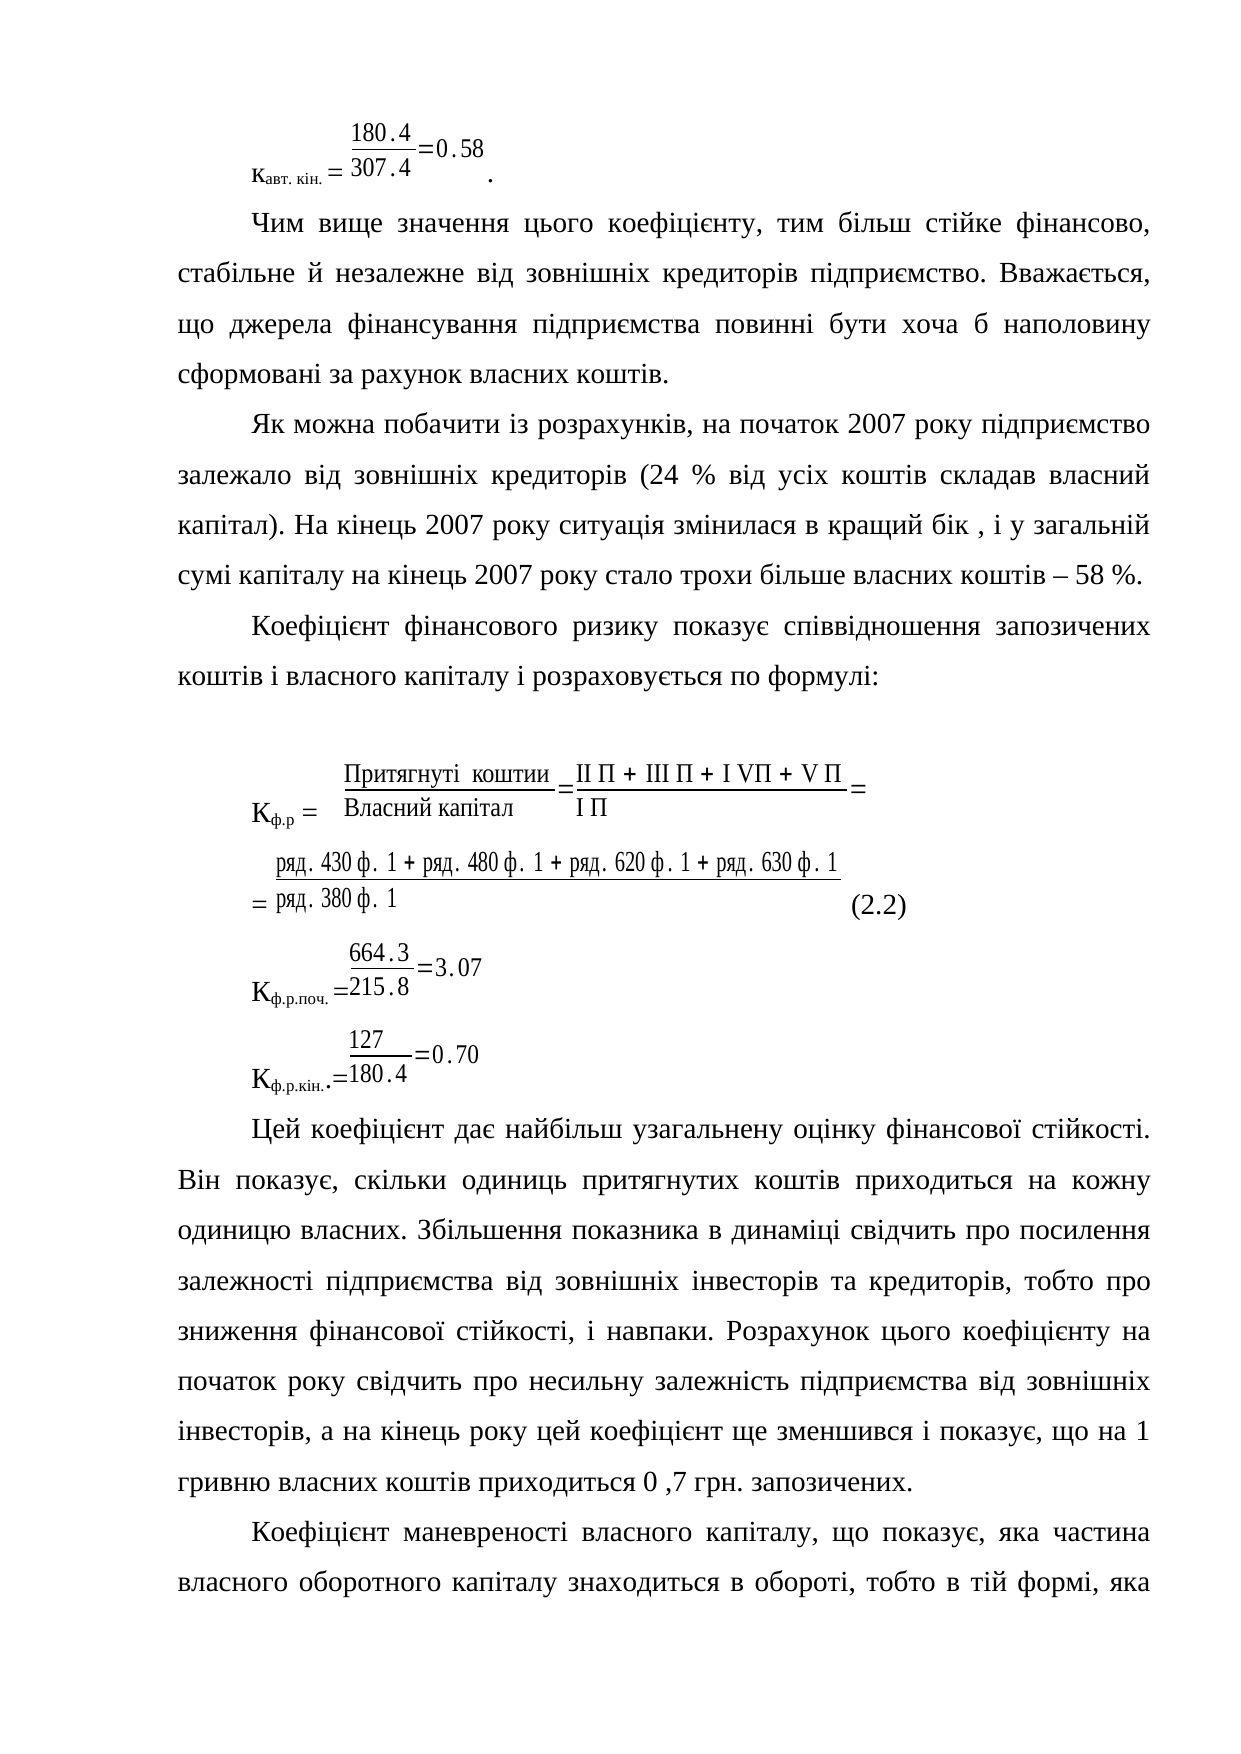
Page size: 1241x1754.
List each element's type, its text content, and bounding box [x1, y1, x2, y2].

text Кф.р.поч. = [177, 937, 1152, 1008]
text Цей коефіцієнт дає найбільш узагальнену оцінку фінансової стійкості. Він показує, скільки одиниць притягнутих коштів приходиться на кожну одиницю власних. Збільшення показника в динаміці свідчить про посилення залежності підприємства від зовнішніх інвесторів та кредиторів, тобто про зниження фінансової стійкості, і навпаки. Розрахунок цього коефіцієнту на початок року свідчить про несильну залежність підприємства від зовнішніх інвесторів, а на кінець року цей коефіцієнт ще зменшився і показує, що на 1 гривню власних коштів приходиться 0 ,7 грн. запозичених. [177, 1112, 1152, 1497]
text Кф.р = [177, 759, 1152, 829]
text = (2.2) [177, 846, 1152, 921]
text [177, 1514, 1152, 1598]
text Як можна побачити із розрахунків, на початок 2007 року підприємство залежало від зовнішніх кредиторів (24 % від усіх коштів складав власний капітал). На кінець 2007 року ситуація змінилася в кращий бік , і у загальній сумі капіталу на кінець 2007 року стало трохи більше власних коштів – 58 %. [177, 406, 1152, 591]
text Чим вище значення цього коефіцієнту, тим більш стійке фінансово, стабільне й незалежне від зовнішніх кредиторів підприємство. Вважається, що джерела фінансування підприємства повинні бути хоча б наполовину сформовані за рахунок власних коштів. [177, 205, 1152, 390]
text Коефіцієнт фінансового ризику показує співвідношення запозичених коштів і власного капіталу і розраховується по формулі: [177, 608, 1152, 692]
text кавт. кін. = . [177, 118, 1152, 188]
text Кф.р.кін..= [177, 1024, 1152, 1095]
